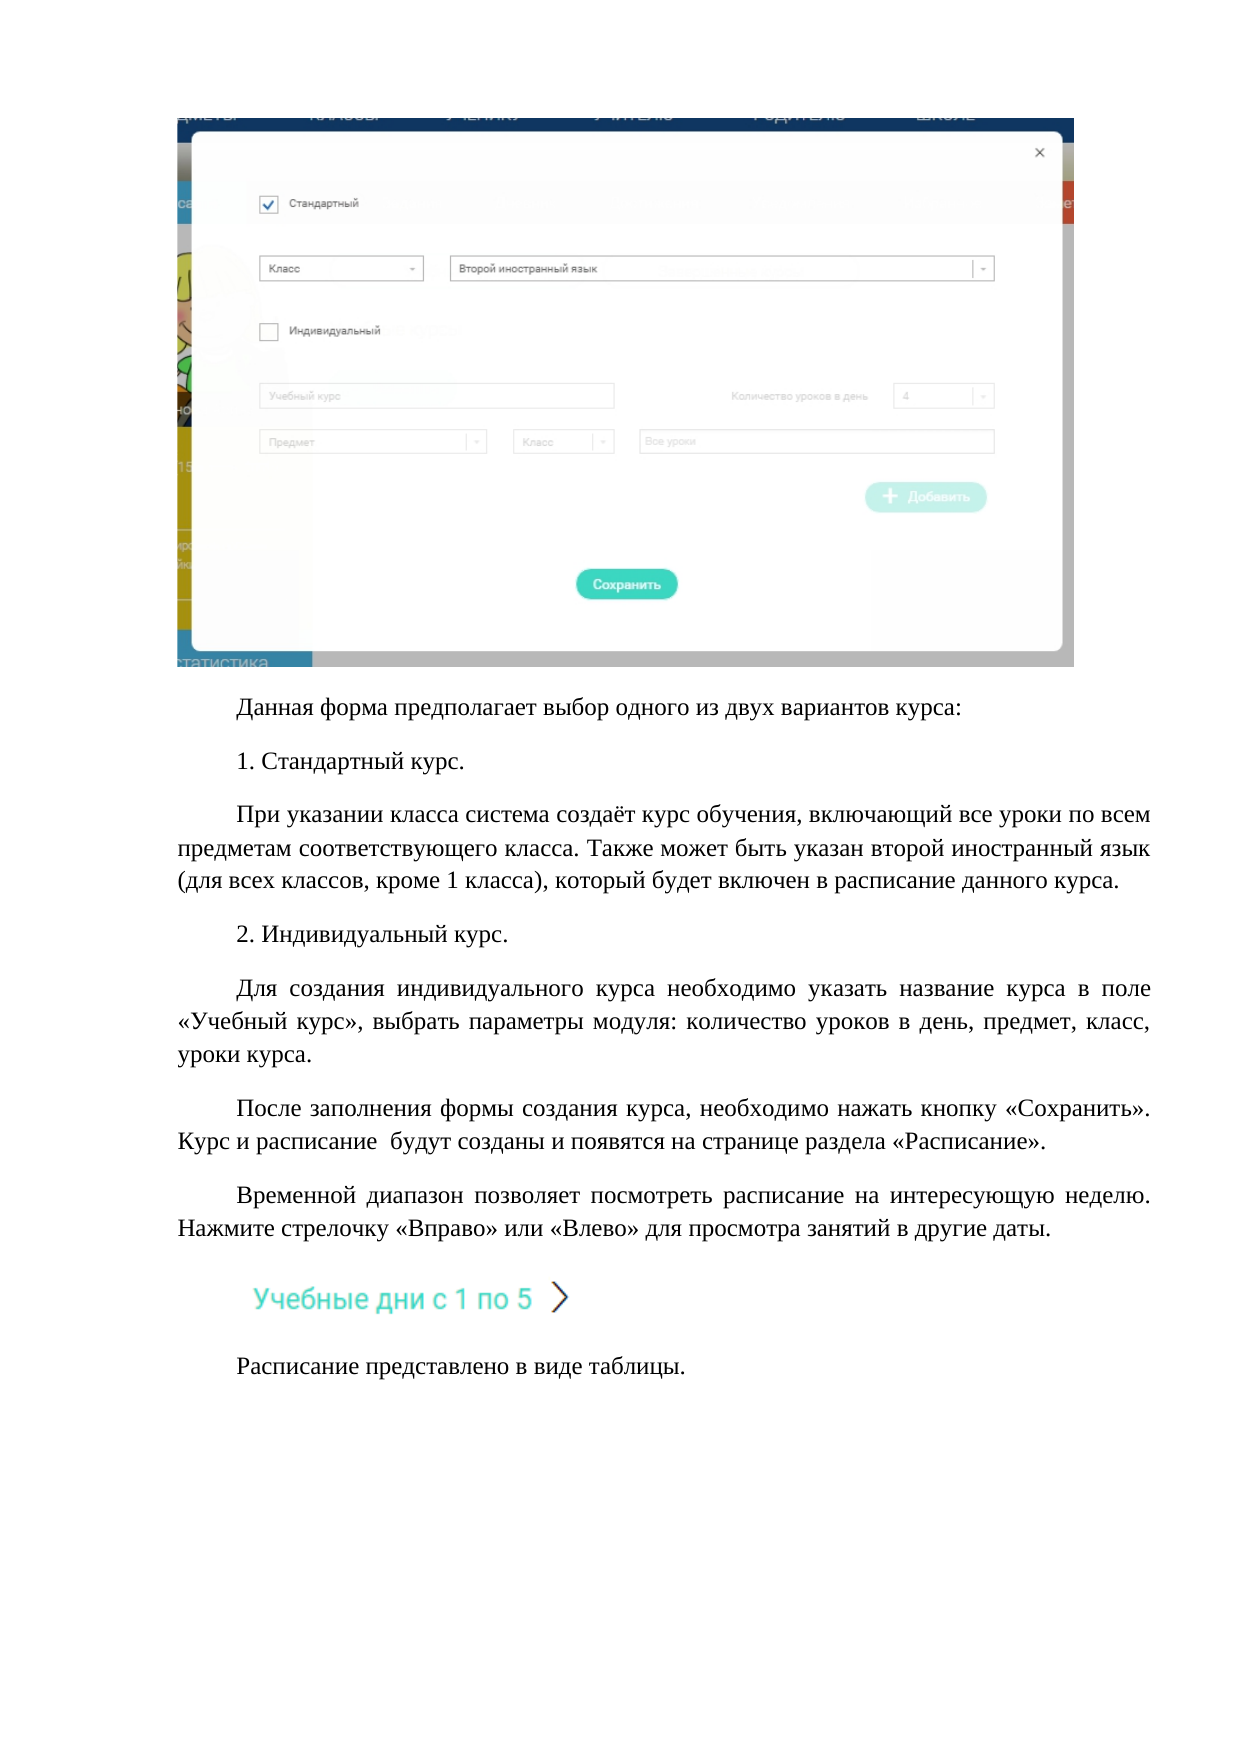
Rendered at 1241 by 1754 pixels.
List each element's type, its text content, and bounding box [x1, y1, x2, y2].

picture [236, 1267, 588, 1327]
text Для создания индивидуального курса необходимо указать название курса в поле «Учебный курс», выбрать параметры модуля: количество уроков в день, предмет, класс, уроки курса. [177, 973, 1152, 1068]
text Данная форма предполагает выбор одного из двух вариантов курса: [177, 692, 1152, 721]
text При указании класса система создаёт курс обучения, включающий все уроки по всем предметам соответствующего класса. Также может быть указан второй иностранный язык (для всех классов, кроме 1 класса), который будет включен в расписание данного курса. [177, 799, 1152, 894]
text После заполнения формы создания курса, необходимо нажать кнопку «Сохранить». Курс и расписание будут созданы и появятся на странице раздела «Расписание». [177, 1093, 1152, 1155]
text 2. Индивидуальный курс. [177, 919, 1152, 948]
text 1. Стандартный курс. [177, 746, 1152, 774]
text Временной диапазон позволяет посмотреть расписание на интересующую неделю. Нажмите стрелочку «Вправо» или «Влево» для просмотра занятий в другие даты. [177, 1180, 1152, 1242]
text Расписание представлено в виде таблицы. [177, 1351, 1152, 1380]
picture [177, 118, 1074, 667]
